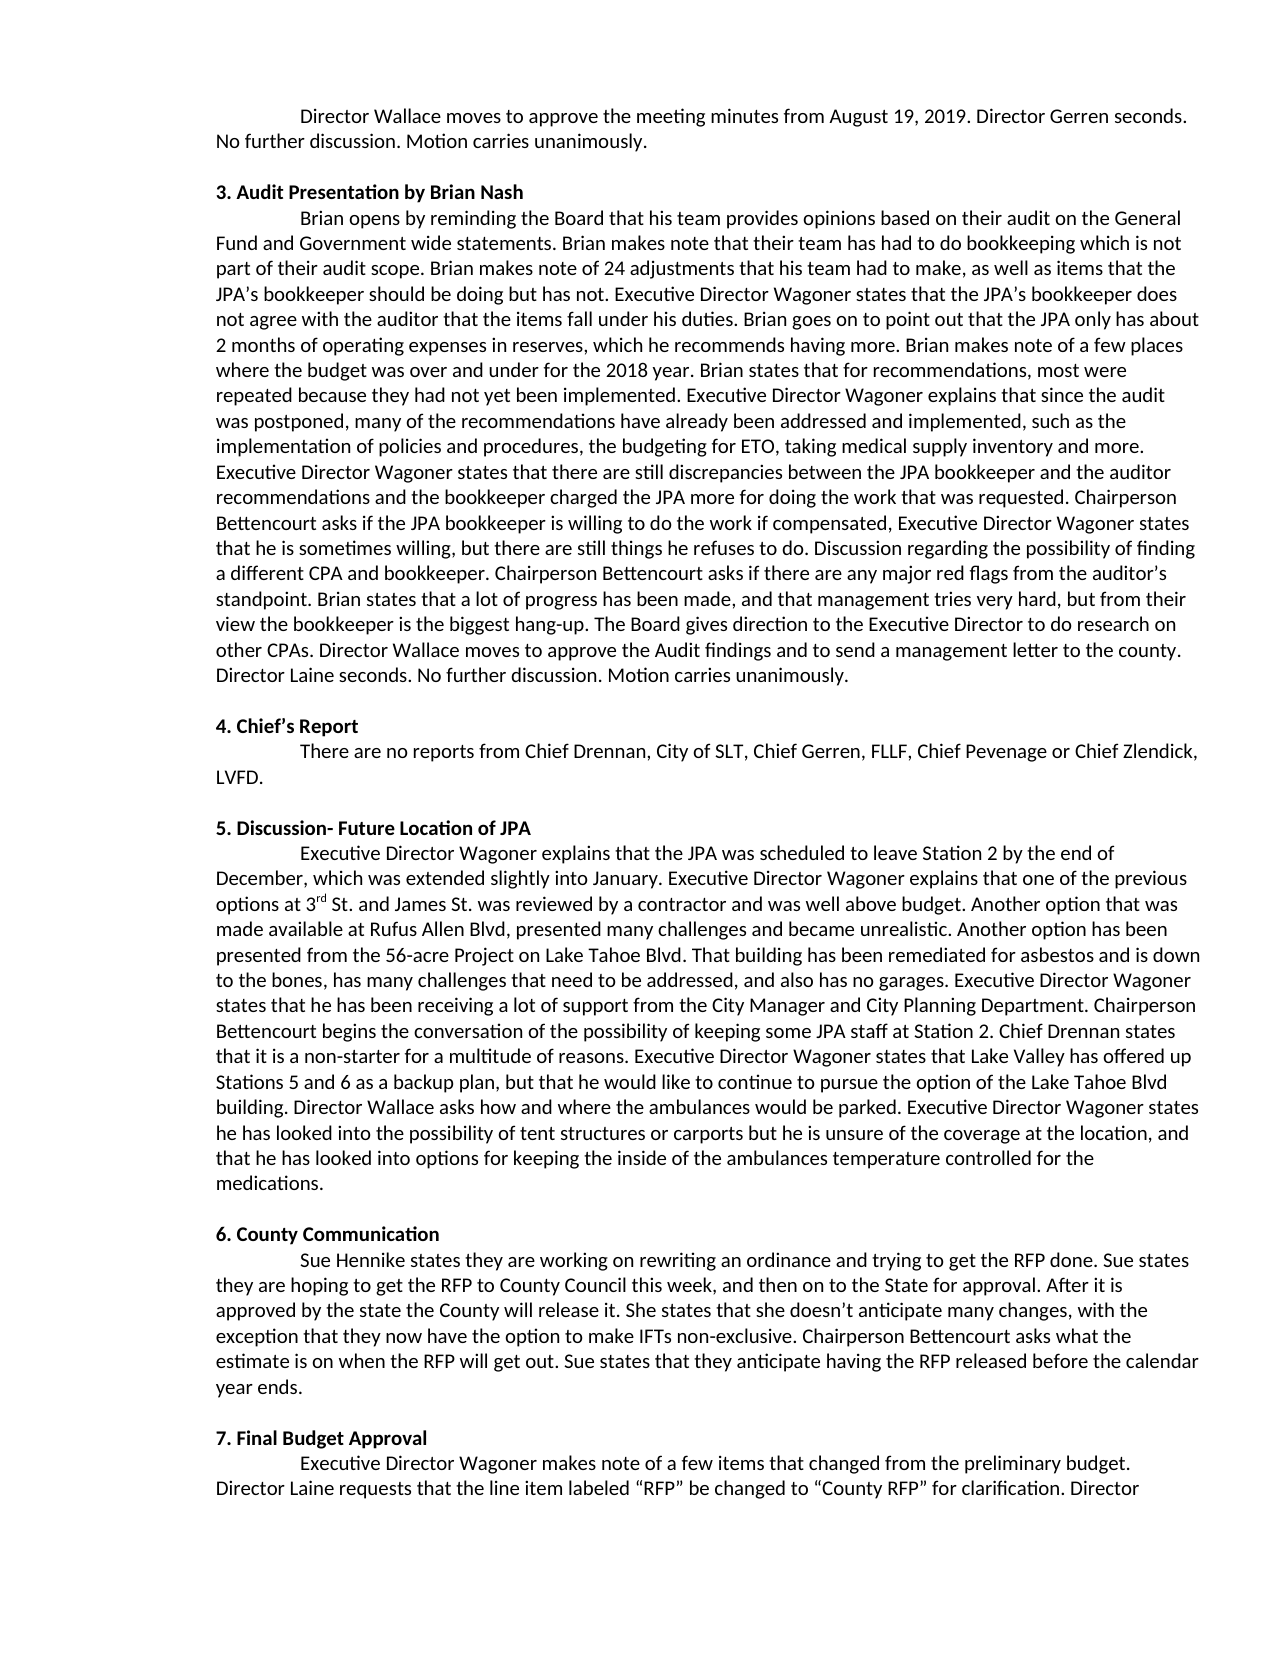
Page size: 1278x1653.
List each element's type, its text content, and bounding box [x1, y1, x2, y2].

list 5. Discussion- Future Location of JPA [216, 815, 1202, 840]
list Sue Hennike states they are working on rewriting an ordinance and trying to get the RFP done. Sue states they are hoping to get the RFP to County Council this week, and then on to the State for approval. After it is approved by the state the County will release it. She states that she doesn’t anticipate many changes, with the exception that they now have the option to make IFTs non-exclusive. Chairperson Bettencourt asks what the estimate is on when the RFP will get out. Sue states that they anticipate having the RFP released before the calendar year ends. [216, 1247, 1202, 1399]
list 4. Chief’s Report [216, 713, 1202, 738]
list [216, 1450, 1202, 1501]
list 7. Final Budget Approval [216, 1425, 1202, 1450]
list There are no reports from Chief Drennan, City of SLT, Chief Gerren, FLLF, Chief Pevenage or Chief Zlendick, LVFD. [216, 738, 1202, 789]
list Executive Director Wagoner explains that the JPA was scheduled to leave Station 2 by the end of December, which was extended slightly into January. Executive Director Wagoner explains that one of the previous options at 3rd St. and James St. was reviewed by a contractor and was well above budget. Another option that was made available at Rufus Allen Blvd, presented many challenges and became unrealistic. Another option has been presented from the 56-acre Project on Lake Tahoe Blvd. That building has been remediated for asbestos and is down to the bones, has many challenges that need to be addressed, and also has no garages. Executive Director Wagoner states that he has been receiving a lot of support from the City Manager and City Planning Department. Chairperson Bettencourt begins the conversation of the possibility of keeping some JPA staff at Station 2. Chief Drennan states that it is a non-starter for a multitude of reasons. Executive Director Wagoner states that Lake Valley has offered up Stations 5 and 6 as a backup plan, but that he would like to continue to pursue the option of the Lake Tahoe Blvd building. Director Wallace asks how and where the ambulances would be parked. Executive Director Wagoner states he has looked into the possibility of tent structures or carports but he is unsure of the coverage at the location, and that he has looked into options for keeping the inside of the ambulances temperature controlled for the medications. [216, 840, 1202, 1196]
list 3. Audit Presentation by Brian Nash [216, 179, 1202, 205]
list Brian opens by reminding the Board that his team provides opinions based on their audit on the General Fund and Government wide statements. Brian makes note that their team has had to do bookkeeping which is not part of their audit scope. Brian makes note of 24 adjustments that his team had to make, as well as items that the JPA’s bookkeeper should be doing but has not. Executive Director Wagoner states that the JPA’s bookkeeper does not agree with the auditor that the items fall under his duties. Brian goes on to point out that the JPA only has about 2 months of operating expenses in reserves, which he recommends having more. Brian makes note of a few places where the budget was over and under for the 2018 year. Brian states that for recommendations, most were repeated because they had not yet been implemented. Executive Director Wagoner explains that since the audit was postponed, many of the recommendations have already been addressed and implemented, such as the implementation of policies and procedures, the budgeting for ETO, taking medical supply inventory and more. Executive Director Wagoner states that there are still discrepancies between the JPA bookkeeper and the auditor recommendations and the bookkeeper charged the JPA more for doing the work that was requested. Chairperson Bettencourt asks if the JPA bookkeeper is willing to do the work if compensated, Executive Director Wagoner states that he is sometimes willing, but there are still things he refuses to do. Discussion regarding the possibility of finding a different CPA and bookkeeper. Chairperson Bettencourt asks if there are any major red flags from the auditor’s standpoint. Brian states that a lot of progress has been made, and that management tries very hard, but from their view the bookkeeper is the biggest hang-up. The Board gives direction to the Executive Director to do research on other CPAs. Director Wallace moves to approve the Audit findings and to send a management letter to the county. Director Laine seconds. No further discussion. Motion carries unanimously. [216, 205, 1202, 688]
list 6. County Communication [216, 1221, 1202, 1247]
list Director Wallace moves to approve the meeting minutes from August 19, 2019. Director Gerren seconds. No further discussion. Motion carries unanimously. [216, 103, 1202, 154]
